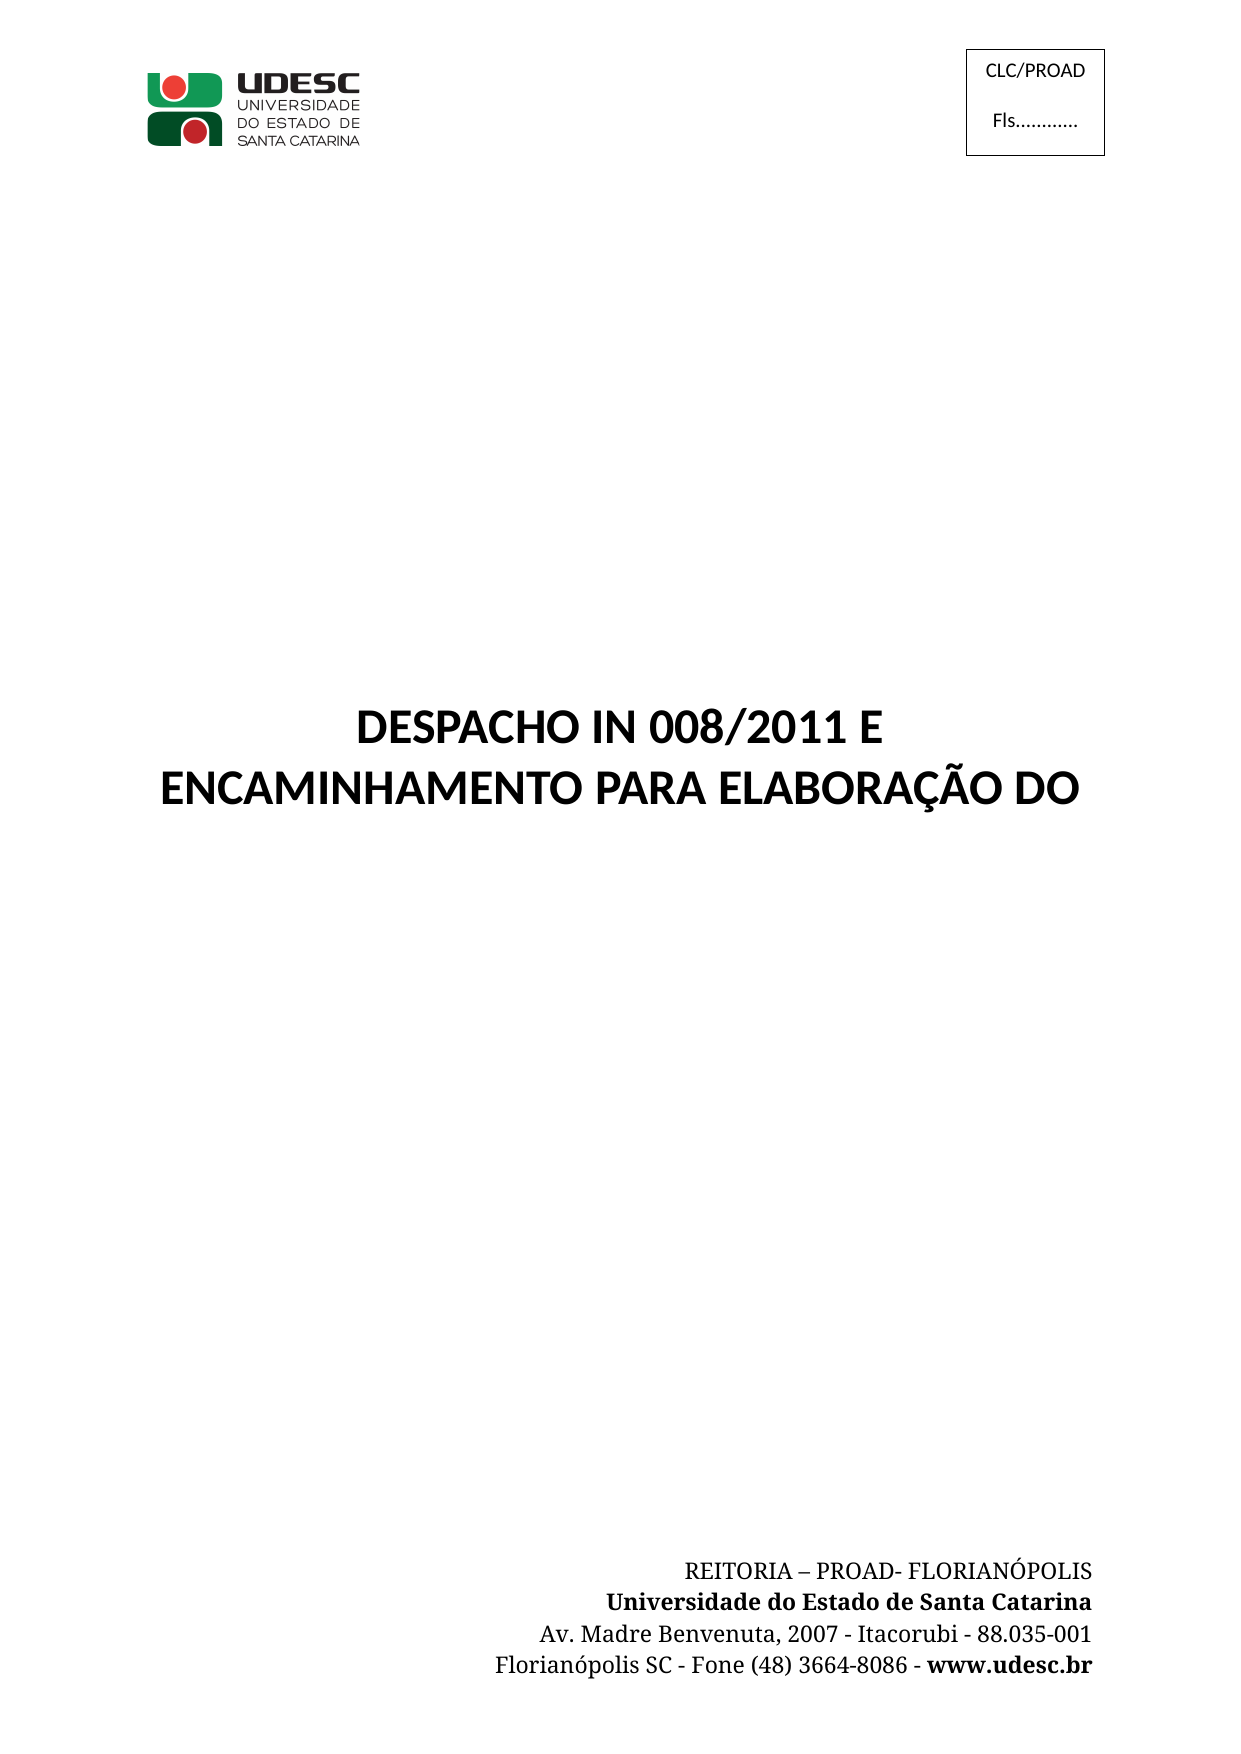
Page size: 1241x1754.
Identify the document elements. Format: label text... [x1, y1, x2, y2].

picture [147, 73, 360, 146]
subtitle DESPACHO IN 008/2011 E ENCAMINHAMENTO PARA ELABORAÇÃO DO [148, 695, 1092, 817]
